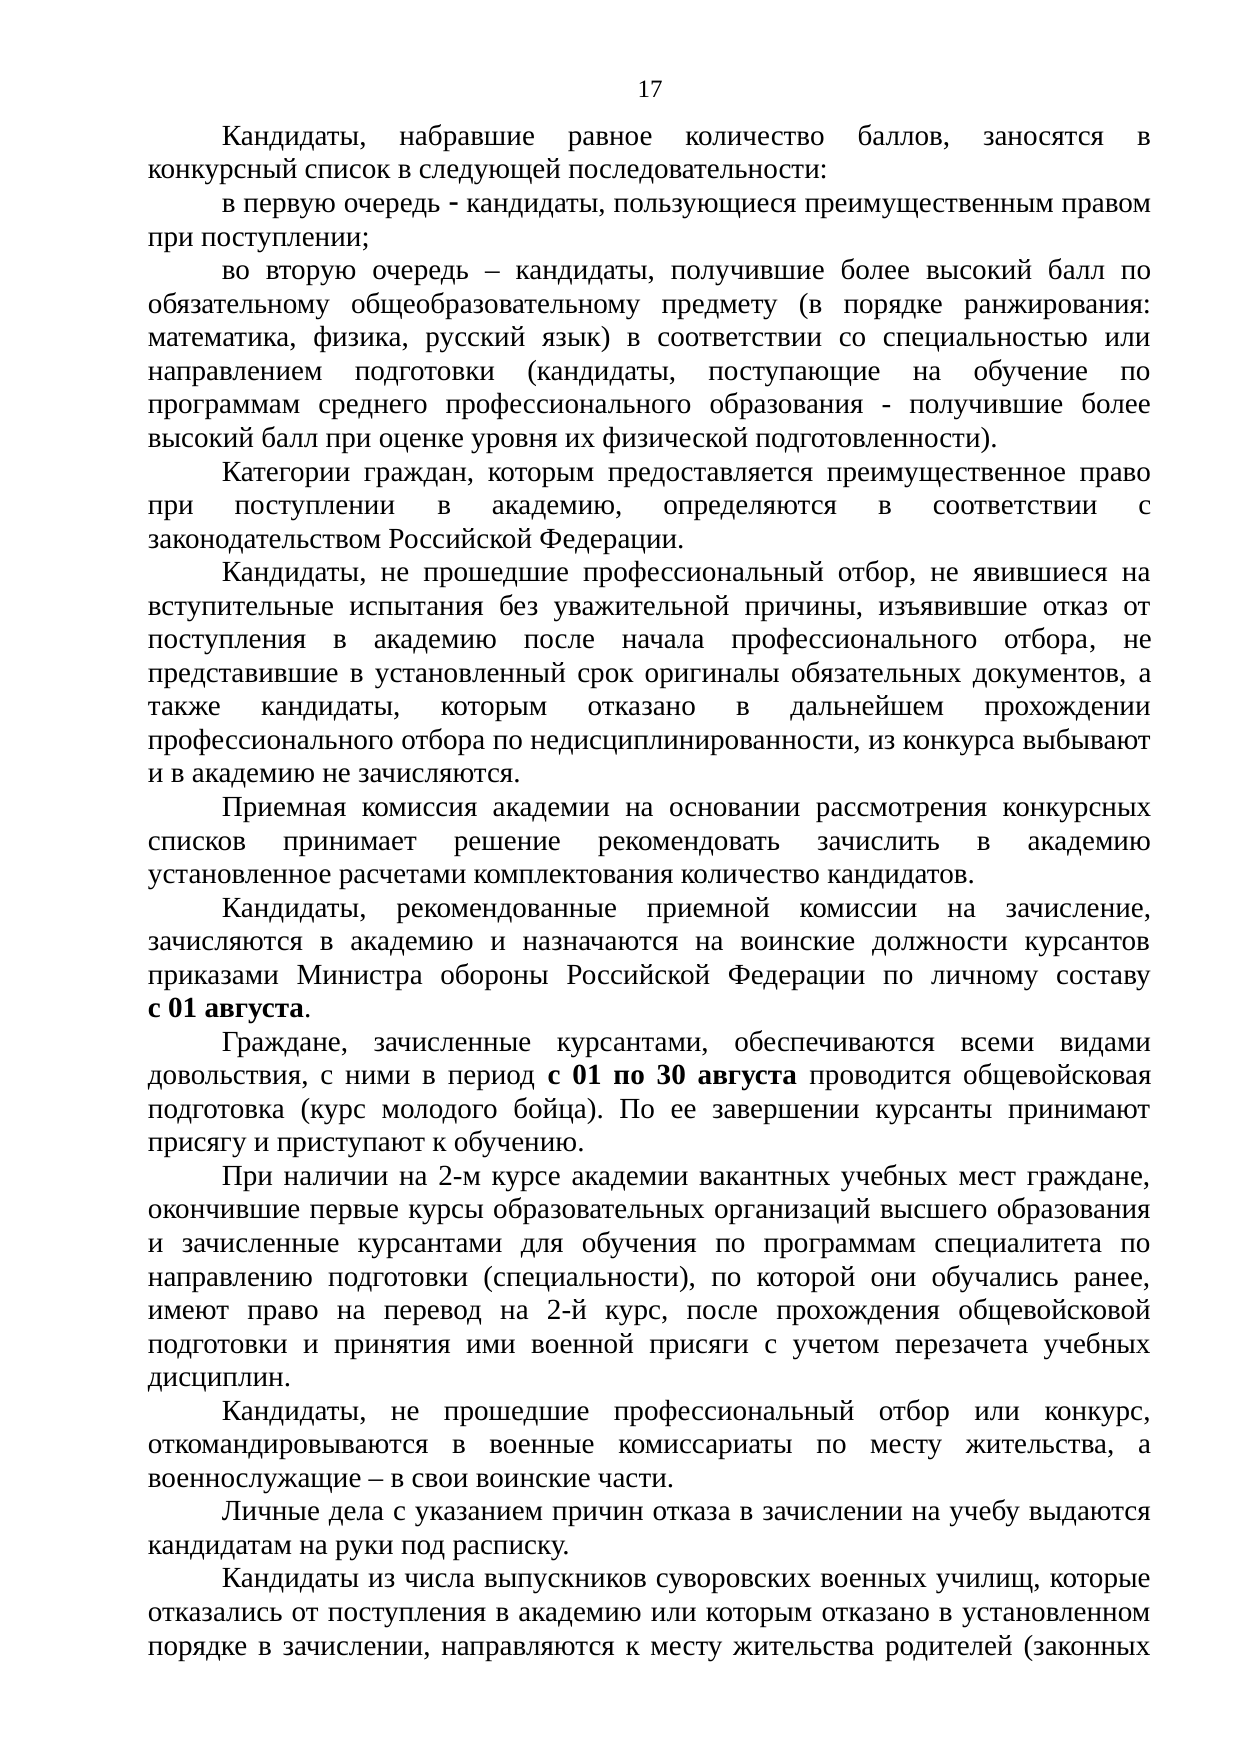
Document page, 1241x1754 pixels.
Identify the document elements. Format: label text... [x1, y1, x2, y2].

text Приемная комиссия академии на основании рассмотрения конкурсных списков принимает решение рекомендовать зачислить в академию установленное расчетами комплектования количество кандидатов. [148, 789, 1152, 890]
text При наличии на 2-м курсе академии вакантных учебных мест граждане, окончившие первые курсы образовательных организаций высшего образования и зачисленные курсантами для обучения по программам специалитета по направлению подготовки (специальности), по которой они обучались ранее, имеют право на перевод на 2-й курс, после прохождения общевойсковой подготовки и принятия ими военной присяги с учетом перезачета учебных дисциплин. [148, 1158, 1152, 1393]
text Категории граждан, которым предоставляется преимущественное право при поступлении в академию, определяются в соответствии с законодательством Российской Федерации. [148, 454, 1152, 554]
text Кандидаты, рекомендованные приемной комиссии на зачисление, зачисляются в академию и назначаются на воинские должности курсантов приказами Министра обороны Российской Федерации по личному составу с 01 августа. [148, 890, 1152, 1024]
text Кандидаты, не прошедшие профессиональный отбор, не явившиеся на вступительные испытания без уважительной причины, изъявившие отказ от поступления в академию после начала профессионального отбора, не представившие в установленный срок оригиналы обязательных документов, а также кандидаты, которым отказано в дальнейшем прохождении профессионального отбора по недисциплинированности, из конкурса выбывают и в академию не зачисляются. [148, 554, 1152, 789]
text Кандидаты, не прошедшие профессиональный отбор или конкурс, откомандировываются в военные комиссариаты по месту жительства, а военнослужащие – в свои воинские части. [148, 1393, 1152, 1493]
text Кандидаты, набравшие равное количество баллов, заносятся в конкурсный список в следующей последовательности: [148, 118, 1152, 185]
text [148, 1561, 1152, 1661]
text во вторую очередь – кандидаты, получившие более высокий балл по обязательному общеобразовательному предмету (в порядке ранжирования: математика, физика, русский язык) в соответствии со специальностью или направлением подготовки (кандидаты, поступающие на обучение по программам среднего профессионального образования - получившие более высокий балл при оценке уровня их физической подготовленности). [148, 252, 1152, 454]
text Личные дела с указанием причин отказа в зачислении на учебу выдаются кандидатам на руки под расписку. [148, 1493, 1152, 1561]
text в первую очередь кандидаты, пользующиеся преимущественным правом при поступлении; [148, 185, 1152, 252]
text Граждане, зачисленные курсантами, обеспечиваются всеми видами довольствия, с ними в период с 01 по 30 августа проводится общевойсковая подготовка (курс молодого бойца). По ее завершении курсанты принимают присягу и приступают к обучению. [148, 1024, 1152, 1158]
